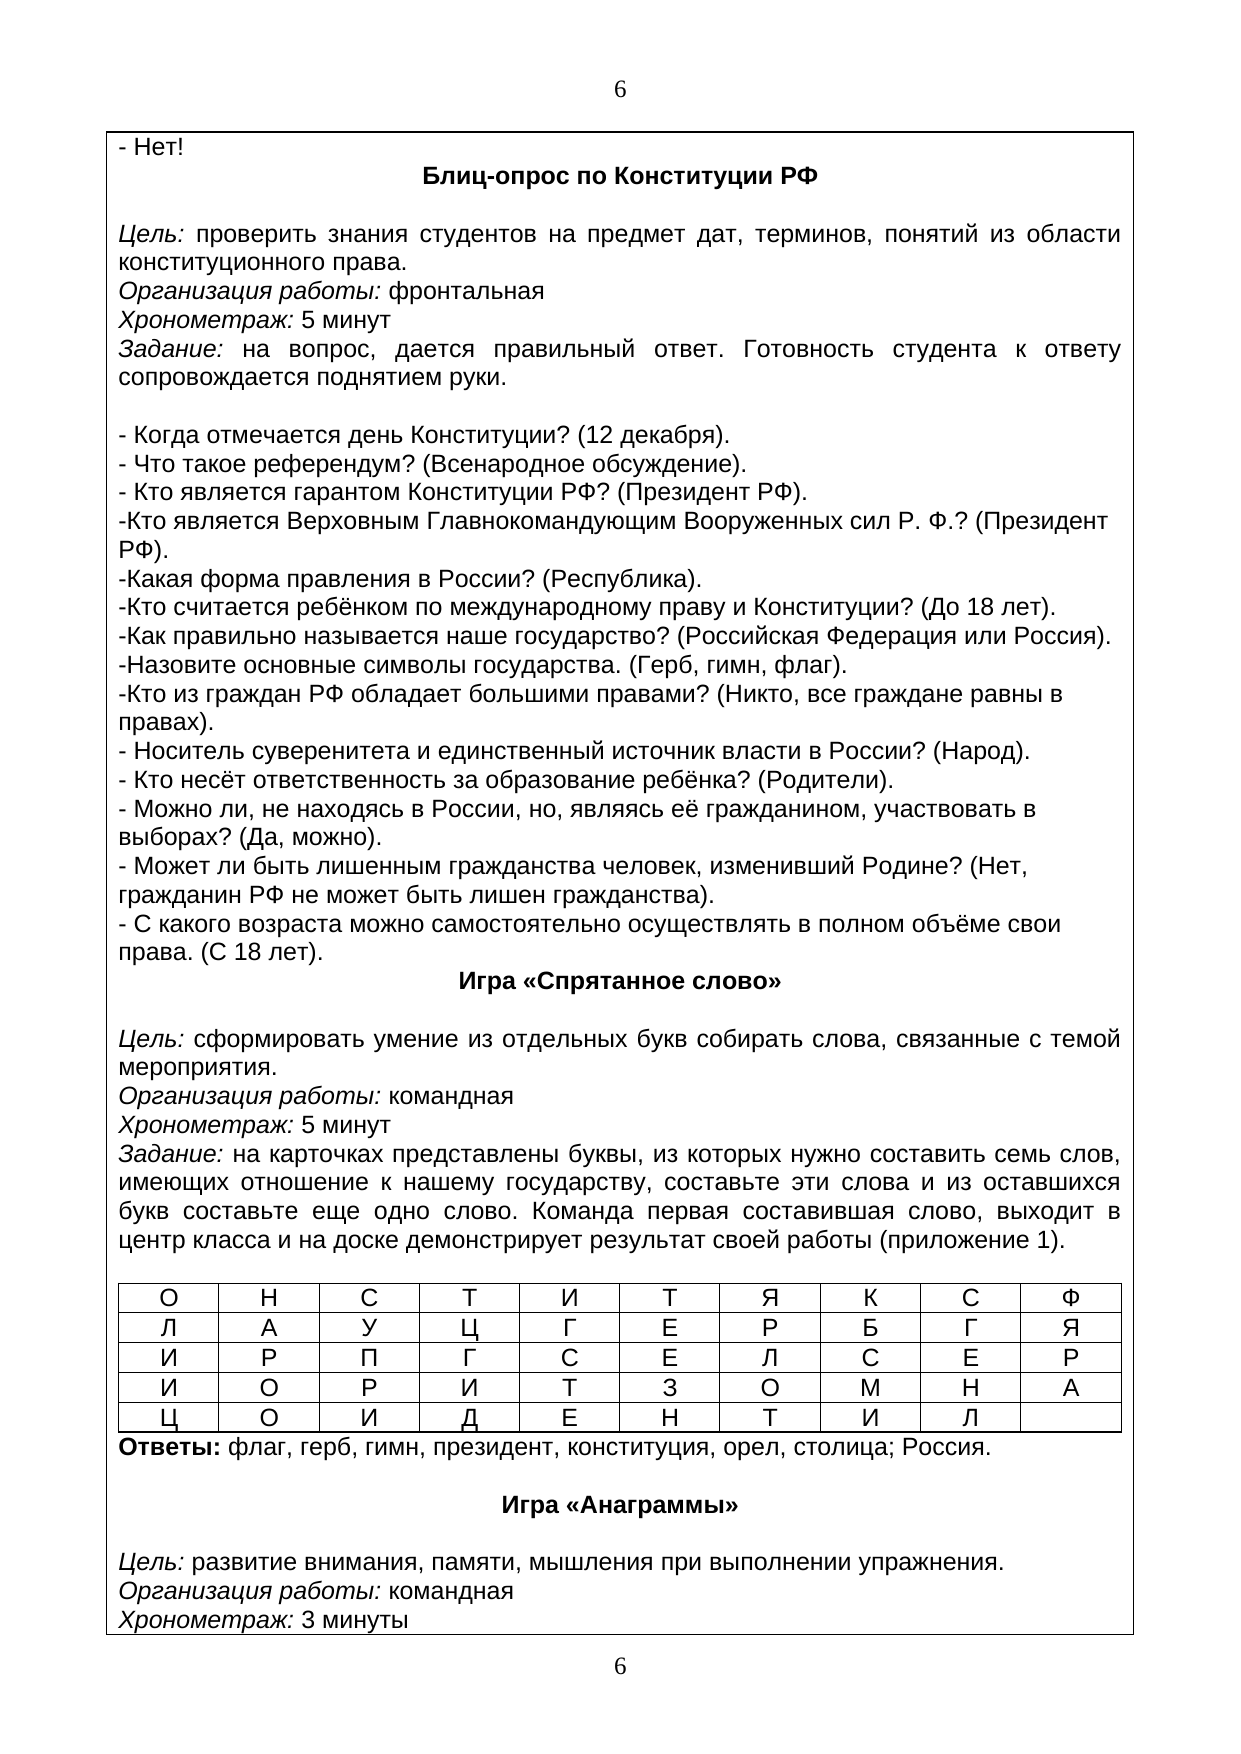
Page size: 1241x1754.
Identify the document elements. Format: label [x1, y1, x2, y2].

table_cell [107, 133, 1133, 1634]
